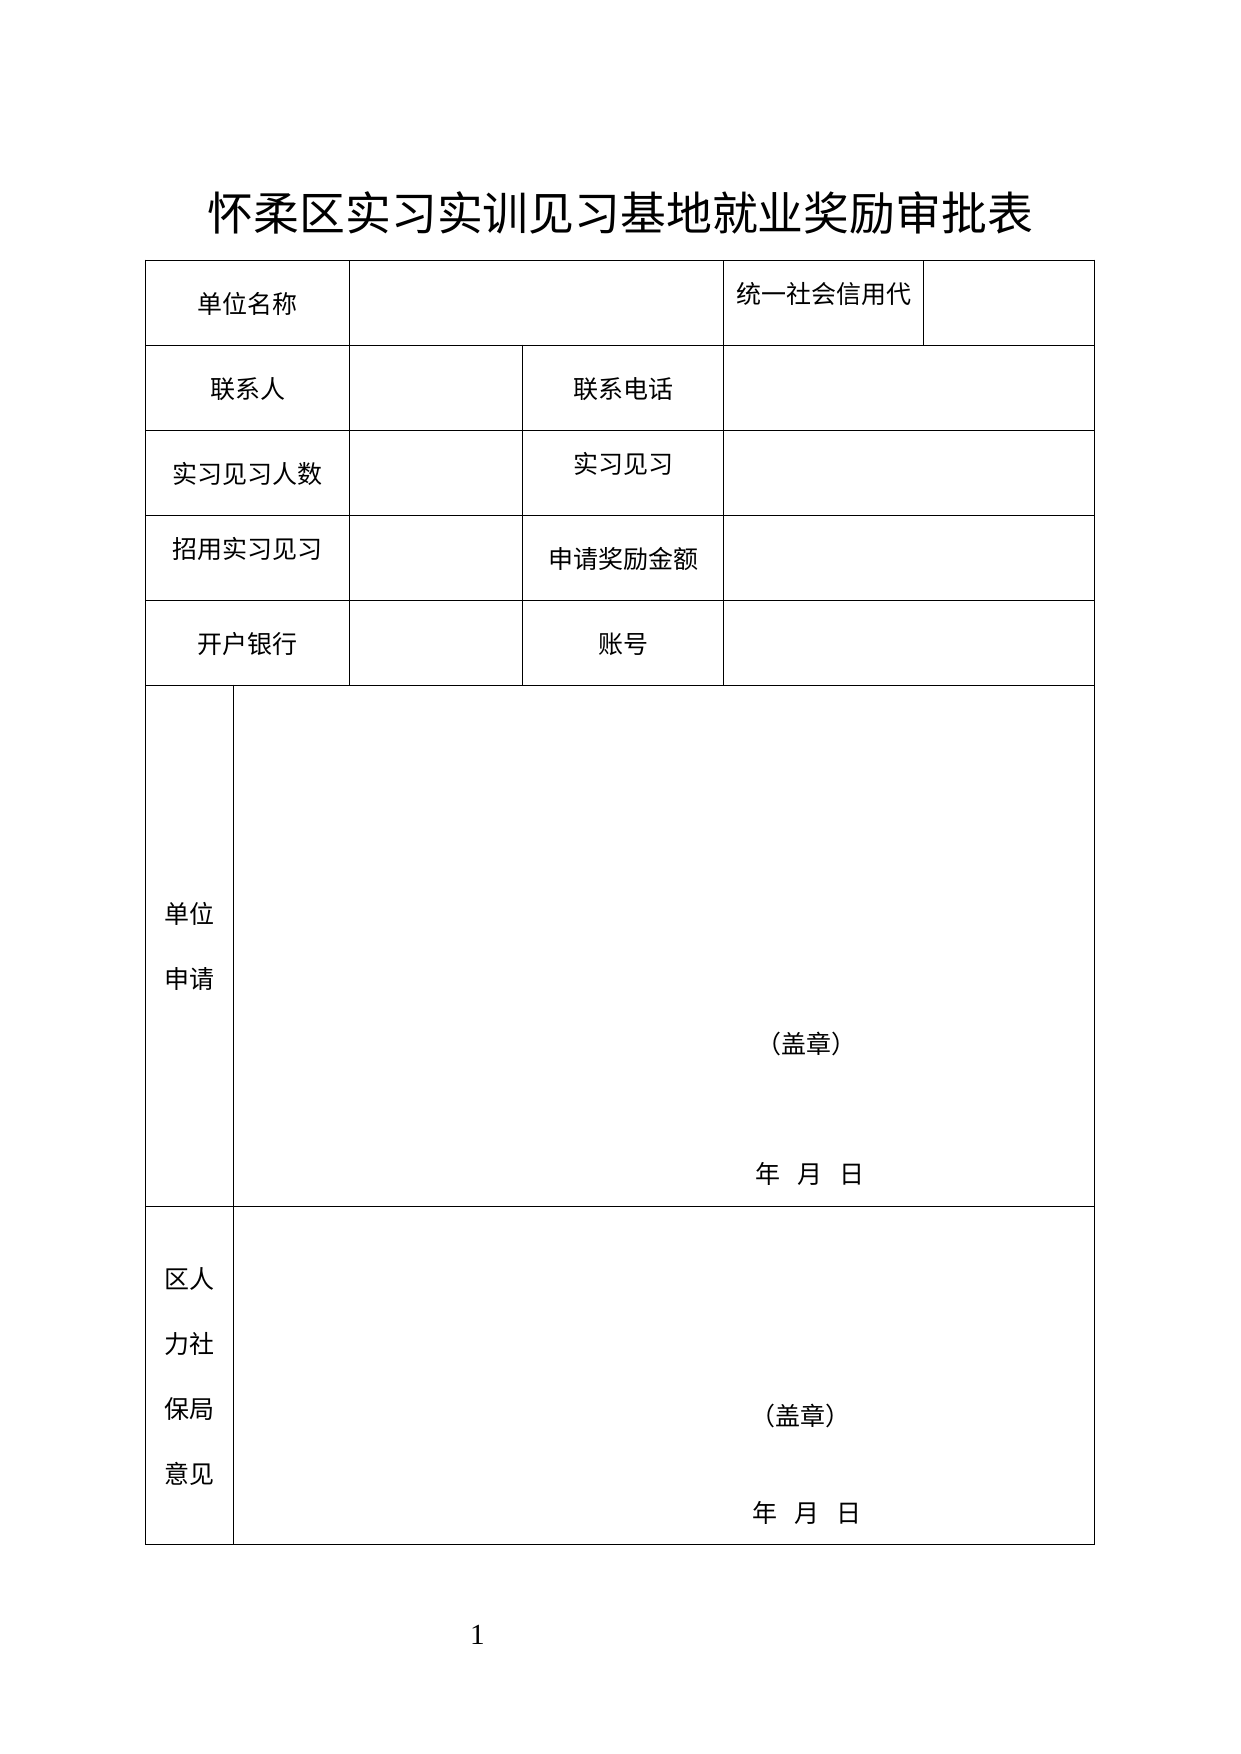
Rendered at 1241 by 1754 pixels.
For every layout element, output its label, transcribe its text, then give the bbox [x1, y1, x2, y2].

table_cell 开户银行 [146, 601, 349, 684]
table_cell [350, 601, 522, 684]
table_cell [350, 346, 522, 429]
table_cell [724, 346, 1094, 429]
table_cell 申请奖励金额 [523, 516, 723, 599]
table_cell 区人力社保局意见 [146, 1207, 233, 1544]
table_cell （盖章） 年 月 日 [234, 1207, 1094, 1544]
table_header 统一社会信用代码 [724, 261, 923, 344]
table_cell 实习见习人数 [146, 431, 349, 514]
table_cell [724, 431, 1094, 514]
table_cell [350, 516, 522, 599]
table_cell 联系电话 [523, 346, 723, 429]
table_cell [350, 431, 522, 514]
table_header 单位名称 [146, 261, 349, 344]
table_cell 账号 [523, 601, 723, 684]
text 怀柔区实习实训见习基地就业奖励审批表 [187, 162, 1053, 259]
table_cell [724, 601, 1094, 684]
table_cell 单位申请 [146, 686, 233, 1206]
table_cell 联系人 [146, 346, 349, 429]
table_header [924, 261, 1094, 344]
table_cell 招用实习见习 人员数 [146, 516, 349, 599]
table_cell [724, 516, 1094, 599]
table_header [350, 261, 723, 344]
table_cell 实习见习 起止时间 [523, 431, 723, 514]
table_cell （盖章） 年 月 日 [234, 686, 1094, 1206]
